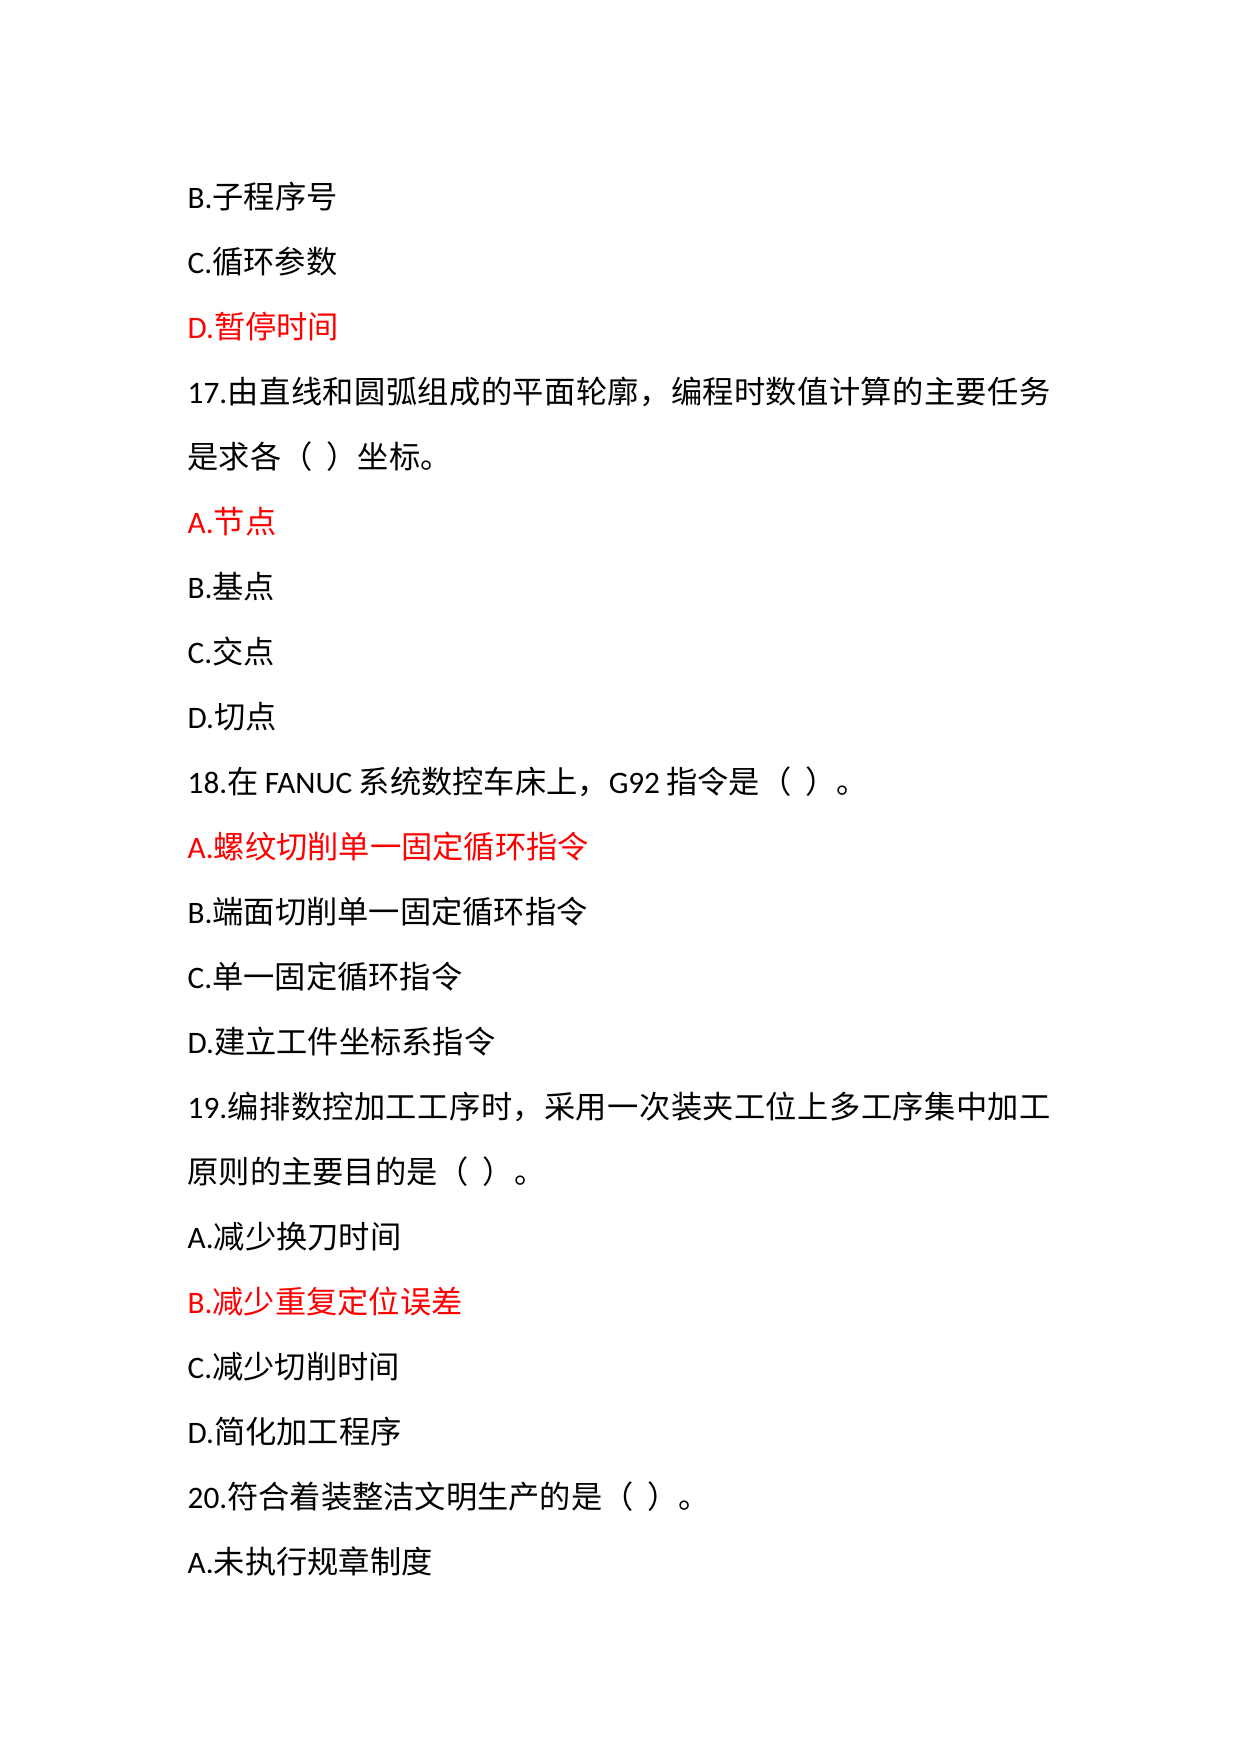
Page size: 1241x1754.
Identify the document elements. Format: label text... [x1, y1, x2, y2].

text B.基点 [187, 552, 1053, 617]
text A.减少换刀时间 [187, 1202, 1053, 1267]
text D.切点 [187, 682, 1053, 747]
text C.单一固定循环指令 [187, 942, 1053, 1007]
text D.简化加工程序 [187, 1397, 1053, 1462]
text 18.在FANUC系统数控车床上，G92指令是（ ）。 [187, 747, 1053, 812]
text A.螺纹切削单一固定循环指令 [187, 812, 1053, 877]
text 20.符合着装整洁文明生产的是（ ）。 [187, 1462, 1053, 1527]
text 19.编排数控加工工序时，采用一次装夹工位上多工序集中加工原则的主要目的是（ ）。 [187, 1072, 1053, 1202]
text A.节点 [187, 487, 1053, 552]
text D.暂停时间 [187, 292, 1053, 357]
text 17.由直线和圆弧组成的平面轮廓，编程时数值计算的主要任务是求各（ ）坐标。 [187, 357, 1053, 487]
text C.交点 [187, 617, 1053, 682]
text B.子程序号 [187, 162, 1053, 227]
text B.端面切削单一固定循环指令 [187, 877, 1053, 942]
text C.减少切削时间 [187, 1332, 1053, 1397]
text D.建立工件坐标系指令 [187, 1007, 1053, 1072]
text C.循环参数 [187, 227, 1053, 292]
text B.减少重复定位误差 [187, 1267, 1053, 1332]
text A.未执行规章制度 [187, 1527, 1053, 1592]
